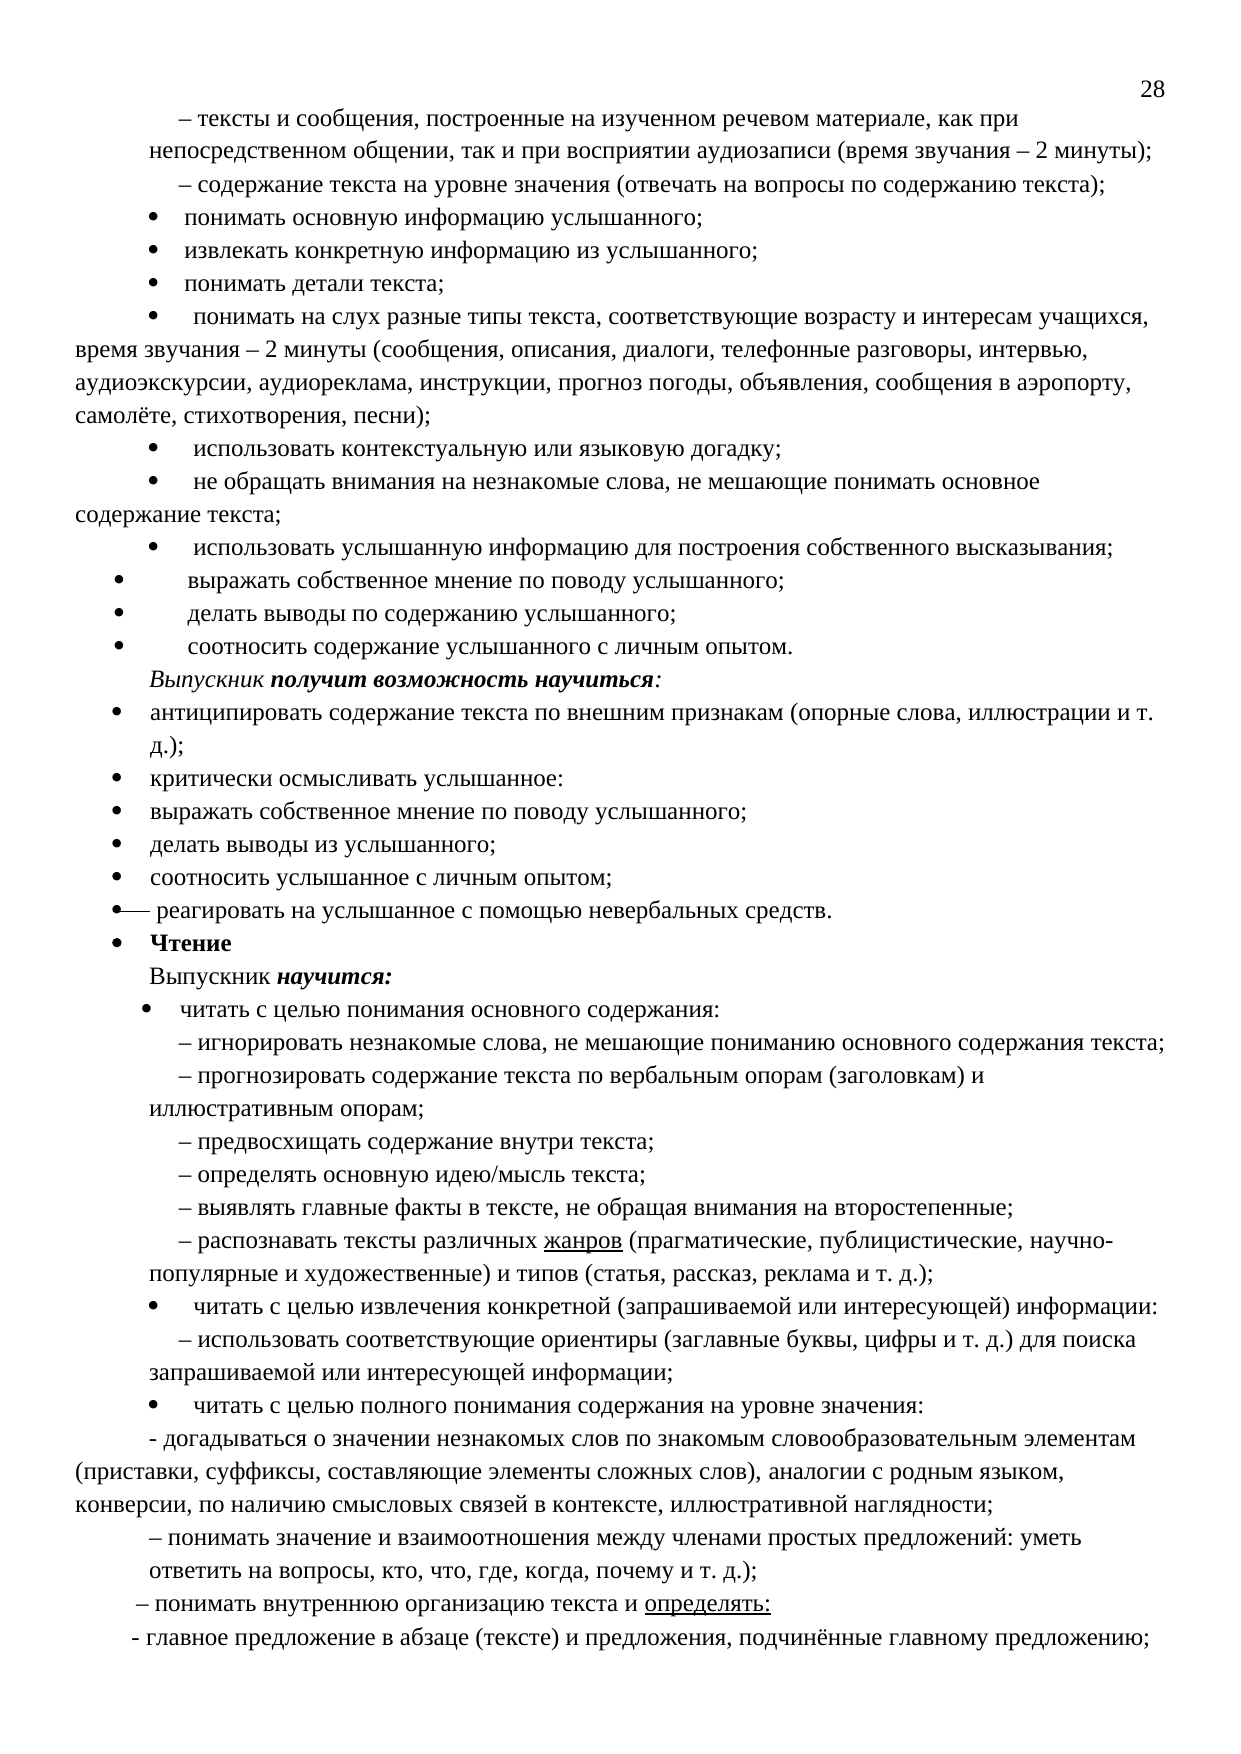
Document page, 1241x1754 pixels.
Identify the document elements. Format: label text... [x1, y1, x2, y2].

list критически осмысливать услышанное: [112, 763, 1165, 792]
text – содержание текста на уровне значения (отвечать на вопросы по содержанию текста); [149, 169, 1165, 197]
list выражать собственное мнение по поводу услышанного; [112, 796, 1165, 825]
list реагировать на услышанное с помощью невербальных средств. [112, 895, 1165, 924]
text Выпускник научится: [75, 961, 1165, 990]
list извлекать конкретную информацию из услышанного; [75, 235, 1165, 263]
list антиципировать содержание текста по внешним признакам (опорные слова, иллюстрации и т. д.); [112, 697, 1165, 759]
list делать выводы из услышанного; [112, 829, 1165, 858]
list не обращать внимания на незнакомые слова, не мешающие понимать основное содержание текста; [75, 466, 1165, 528]
text – понимать значение и взаимоотношения между членами простых предложений: уметь ответить на вопросы, кто, что, где, когда, почему и т. д.); [149, 1522, 1165, 1584]
list использовать контекстуальную или языковую догадку; [75, 433, 1165, 462]
list читать с целью извлечения конкретной (запрашиваемой или интересующей) информации: [75, 1291, 1165, 1320]
list понимать на слух разные типы текста, соответствующие возрасту и интересам учащихся, время звучания – 2 минуты (сообщения, описания, диалоги, телефонные разговоры, интервью, аудиоэкскурсии, аудиореклама, инструкции, прогноз погоды, объявления, сообщения в аэропорту, самолёте, стихотворения, песни); [75, 301, 1165, 428]
text – прогнозировать содержание текста по вербальным опорам (заголовкам) и иллюстративным опорам; [149, 1060, 1165, 1122]
list соотносить содержание услышанного с личным опытом. [75, 631, 1165, 660]
list читать с целью полного понимания содержания на уровне значения: [75, 1390, 1165, 1419]
text – определять основную идею/мысль текста; [149, 1159, 1165, 1188]
list понимать детали текста; [75, 268, 1165, 296]
text – использовать соответствующие ориентиры (заглавные буквы, цифры и т. д.) для поиска запрашиваемой или интересующей информации; [149, 1324, 1165, 1386]
list Чтение [112, 928, 1165, 957]
list понимать основную информацию услышанного; [75, 202, 1165, 230]
list выражать собственное мнение по поводу услышанного; [75, 565, 1165, 594]
list делать выводы по содержанию услышанного; [75, 598, 1165, 627]
text – тексты и сообщения, построенные на изученном речевом материале, как при непосредственном общении, так и при восприятии аудиозаписи (время звучания – 2 минуты); [149, 103, 1165, 164]
text – распознавать тексты различных жанров (прагматические, публицистические, научно-популярные и художественные) и типов (статья, рассказ, реклама и т. д.); [149, 1225, 1165, 1287]
text Выпускник получит возможность научиться: [75, 664, 1165, 693]
text – предвосхищать содержание внутри текста; [149, 1126, 1165, 1155]
text - догадываться о значении незнакомых слов по знакомым словообразовательным элементам (приставки, суффиксы, составляющие элементы сложных слов), аналогии с родным языком, конверсии, по наличию смысловых связей в контексте, иллюстративной наглядности; [75, 1423, 1165, 1518]
text - главное предложение в абзаце (тексте) и предложения, подчинённые главному предложению; [75, 1622, 1165, 1650]
list соотносить услышанное с личным опытом; [112, 862, 1165, 891]
list использовать услышанную информацию для построения собственного высказывания; [75, 532, 1165, 561]
list читать с целью понимания основного содержания: [142, 994, 1165, 1023]
text – выявлять главные факты в тексте, не обращая внимания на второстепенные; [149, 1192, 1165, 1221]
text – игнорировать незнакомые слова, не мешающие пониманию основного содержания текста; [149, 1027, 1165, 1056]
text – понимать внутреннюю организацию текста и определять: [75, 1588, 1165, 1617]
